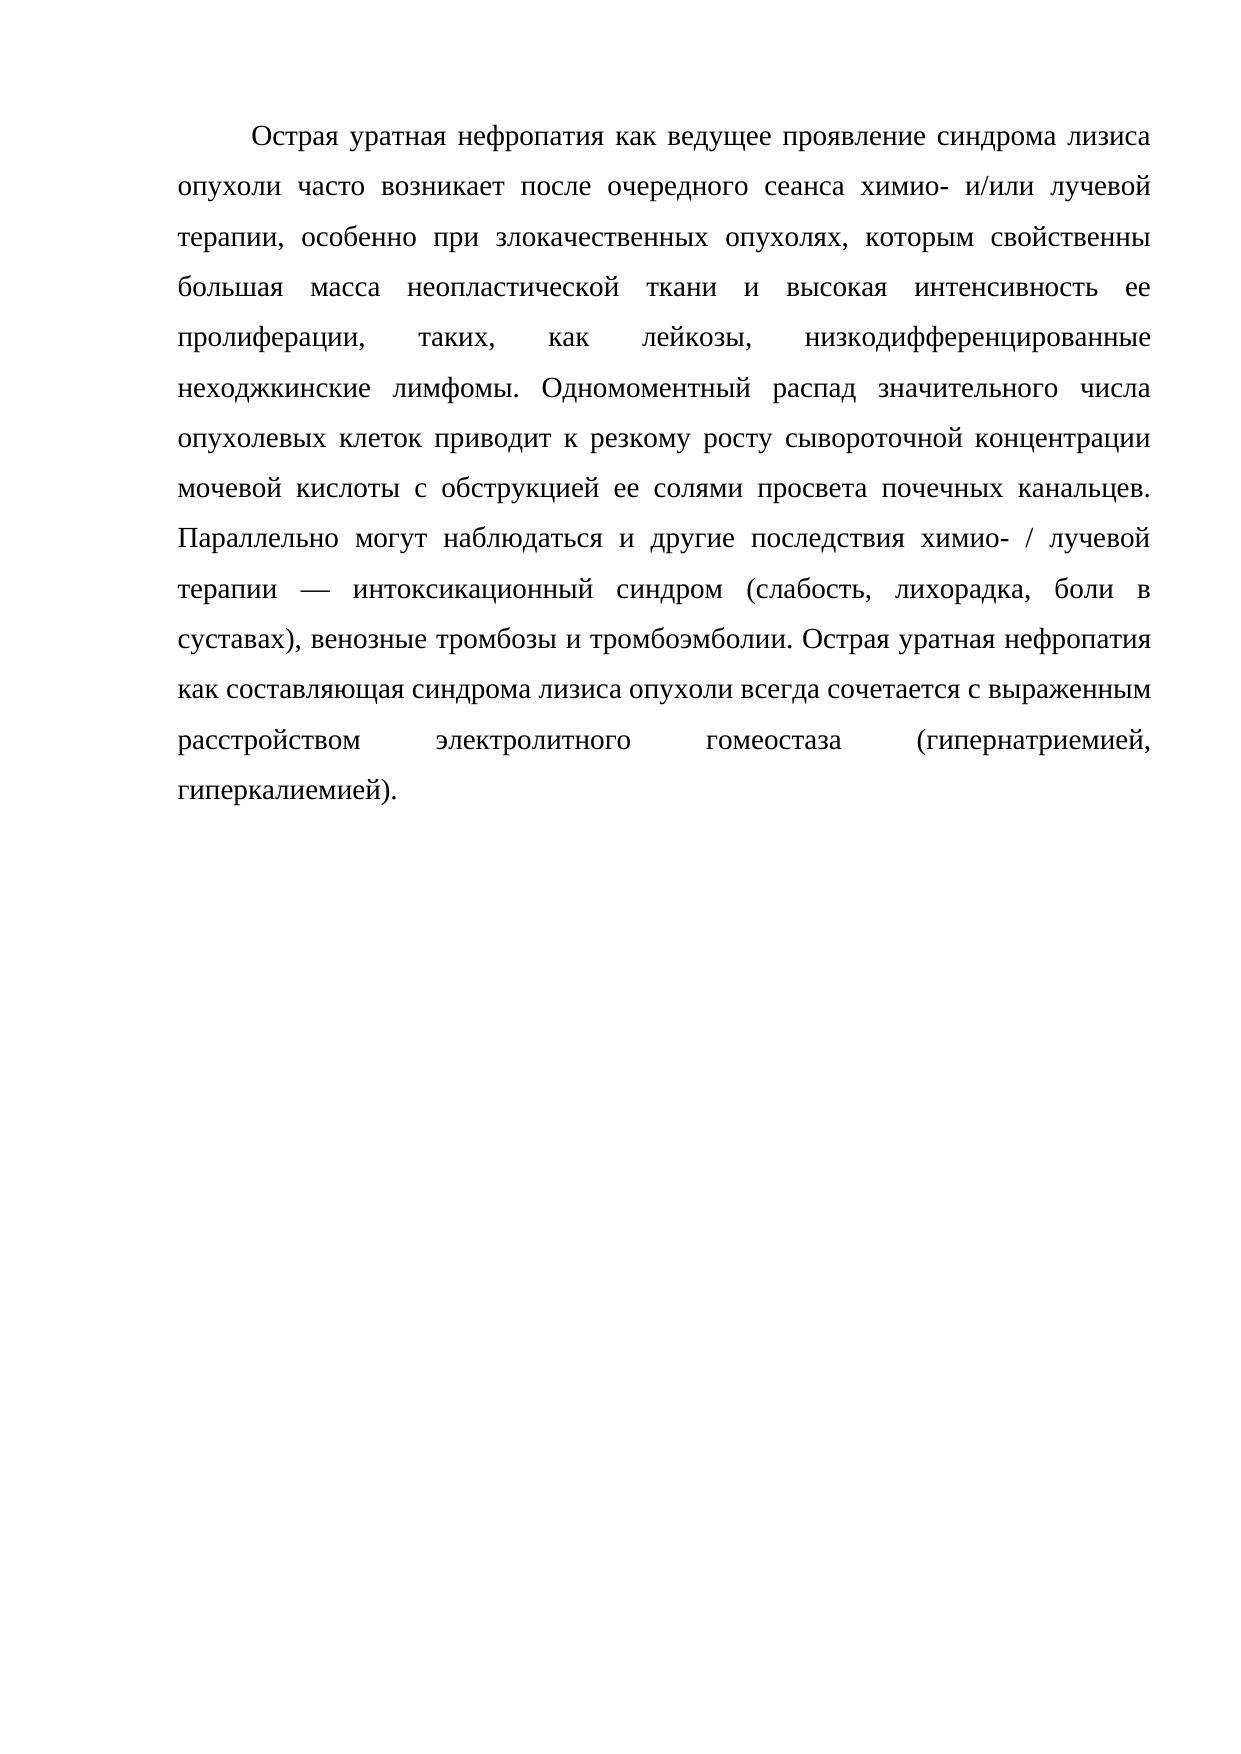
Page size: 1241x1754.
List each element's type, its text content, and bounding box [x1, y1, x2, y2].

text Острая уратная нефропатия как ведущее проявление синдрома лизиса опухоли часто возникает после очередного сеанса химио- и/или лучевой терапии, особенно при злокачественных опухолях, которым свойственны большая масса неопластической ткани и высокая интенсивность ее пролиферации, таких, как лейкозы, низкодифференцированные неходжкинские лимфомы. Одномоментный распад значительного числа опухолевых клеток приводит к резкому росту сывороточной концентрации мочевой кислоты с обструкцией ее солями просвета почечных канальцев. Параллельно могут наблюдаться и другие последствия химио- / лучевой терапии — интоксикационный синдром (слабость, лихорадка, боли в суставах), венозные тромбозы и тромбоэмболии. Острая уратная нефропатия как составляющая синдрома лизиса опухоли всегда сочетается с выраженным расстройством электролитного гомеостаза (гипернатриемией, гиперкалиемией). [177, 118, 1152, 806]
